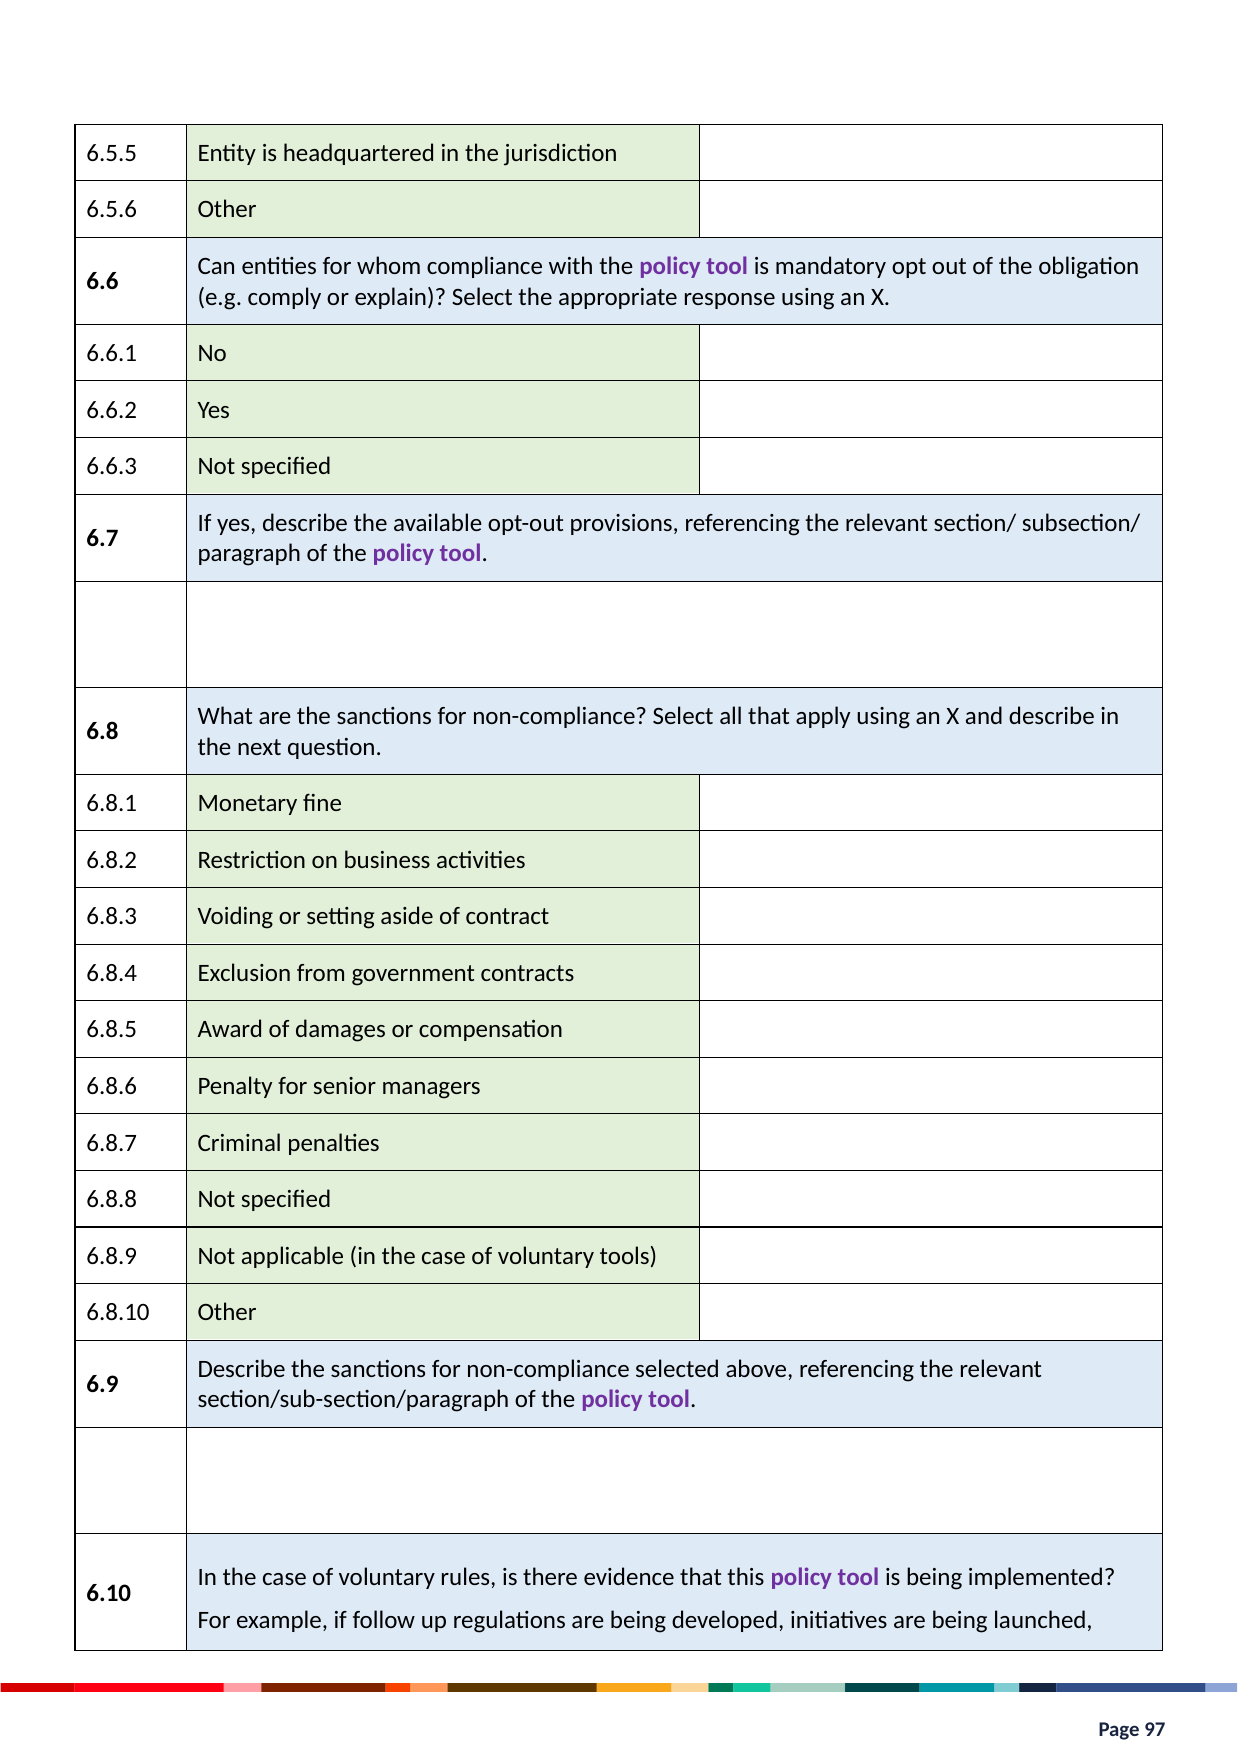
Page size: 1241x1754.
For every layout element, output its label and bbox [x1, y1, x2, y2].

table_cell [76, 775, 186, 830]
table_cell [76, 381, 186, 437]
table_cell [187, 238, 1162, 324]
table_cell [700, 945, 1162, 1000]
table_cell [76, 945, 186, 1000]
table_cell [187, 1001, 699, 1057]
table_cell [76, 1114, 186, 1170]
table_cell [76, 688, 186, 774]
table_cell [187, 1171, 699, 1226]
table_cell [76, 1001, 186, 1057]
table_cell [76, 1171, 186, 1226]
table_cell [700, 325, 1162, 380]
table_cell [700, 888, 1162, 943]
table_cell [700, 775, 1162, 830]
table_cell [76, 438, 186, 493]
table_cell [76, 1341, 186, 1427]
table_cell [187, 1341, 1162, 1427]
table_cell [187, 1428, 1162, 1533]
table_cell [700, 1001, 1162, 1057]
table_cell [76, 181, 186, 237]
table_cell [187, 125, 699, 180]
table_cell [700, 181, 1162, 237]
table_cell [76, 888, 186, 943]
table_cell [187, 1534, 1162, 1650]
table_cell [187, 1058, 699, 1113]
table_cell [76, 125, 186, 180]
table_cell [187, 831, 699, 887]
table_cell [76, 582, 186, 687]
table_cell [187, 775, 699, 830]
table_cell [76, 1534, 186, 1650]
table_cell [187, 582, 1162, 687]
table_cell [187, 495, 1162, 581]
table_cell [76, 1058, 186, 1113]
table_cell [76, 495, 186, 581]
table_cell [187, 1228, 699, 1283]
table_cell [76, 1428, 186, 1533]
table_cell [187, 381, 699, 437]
picture [0, 1683, 1236, 1692]
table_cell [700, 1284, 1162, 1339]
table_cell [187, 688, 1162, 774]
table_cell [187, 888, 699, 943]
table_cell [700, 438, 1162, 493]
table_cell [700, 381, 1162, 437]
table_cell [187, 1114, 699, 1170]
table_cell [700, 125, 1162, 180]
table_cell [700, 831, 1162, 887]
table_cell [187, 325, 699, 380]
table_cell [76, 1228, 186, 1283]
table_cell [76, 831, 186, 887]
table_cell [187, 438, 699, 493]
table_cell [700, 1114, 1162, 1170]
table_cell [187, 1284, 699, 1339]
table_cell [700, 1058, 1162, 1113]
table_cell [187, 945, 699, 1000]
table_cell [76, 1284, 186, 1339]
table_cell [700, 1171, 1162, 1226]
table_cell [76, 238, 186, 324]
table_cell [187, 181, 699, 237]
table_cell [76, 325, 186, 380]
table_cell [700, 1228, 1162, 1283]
